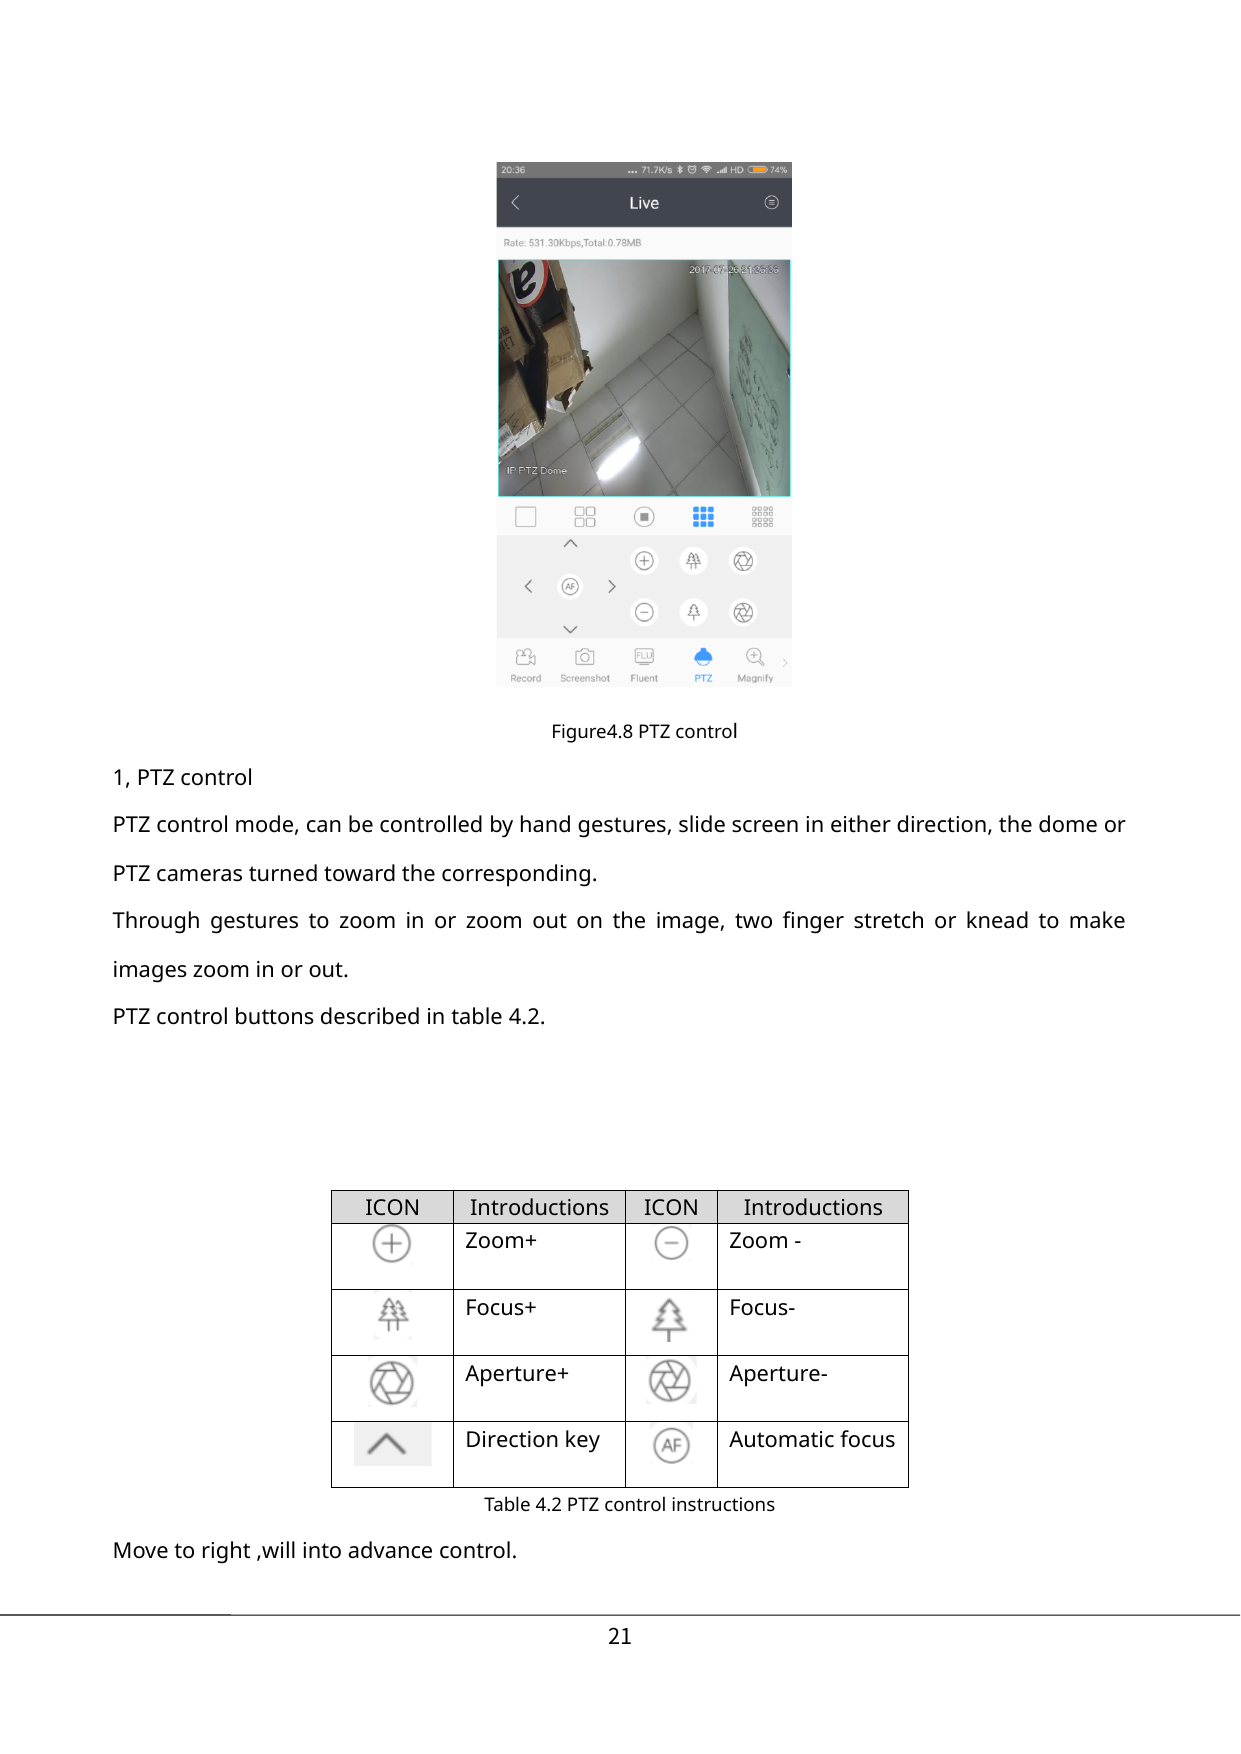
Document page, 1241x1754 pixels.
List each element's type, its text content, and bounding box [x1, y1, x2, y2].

table_cell Focus- [718, 1290, 908, 1355]
table_cell Zoom - [718, 1224, 908, 1289]
table_header ICON [626, 1191, 717, 1223]
picture [650, 1290, 693, 1342]
picture [373, 1290, 412, 1339]
text PTZ control mode, can be controlled by hand gestures, slide screen in either direction, the dome or PTZ cameras turned toward the corresponding. [112, 808, 1128, 889]
picture [650, 1422, 693, 1464]
picture [646, 1356, 697, 1404]
text 1, PTZ control [112, 760, 1128, 793]
table_header ICON [332, 1191, 453, 1223]
picture [368, 1356, 418, 1407]
text Through gestures to zoom in or zoom out on the image, two finger stretch or knead to make images zoom in or out. [112, 904, 1128, 985]
table_cell Automatic focus [718, 1422, 908, 1487]
table_cell Aperture+ [454, 1356, 625, 1421]
picture [372, 1224, 414, 1265]
table_cell Zoom+ [454, 1224, 625, 1289]
picture [353, 1422, 432, 1466]
table_cell Aperture- [718, 1356, 908, 1421]
table_cell Direction key [454, 1422, 625, 1487]
text Table 4.2 PTZ control instructions [278, 1488, 1128, 1521]
table_cell [332, 1290, 453, 1355]
text Figure4.8 PTZ control [112, 714, 1128, 747]
table_cell [626, 1290, 717, 1355]
table_cell [626, 1224, 717, 1289]
table_cell Focus+ [454, 1290, 625, 1355]
table_cell [332, 1422, 453, 1487]
picture [496, 162, 792, 687]
table_cell [626, 1422, 717, 1487]
table_header Introductions [454, 1191, 625, 1223]
table_cell [332, 1356, 453, 1421]
table_header Introductions [718, 1191, 908, 1223]
table_cell [626, 1356, 717, 1421]
text Move to right ,will into advance control. [112, 1533, 1128, 1566]
picture [652, 1224, 691, 1261]
table_cell [332, 1224, 453, 1289]
text PTZ control buttons described in table 4.2. [112, 1000, 1128, 1032]
